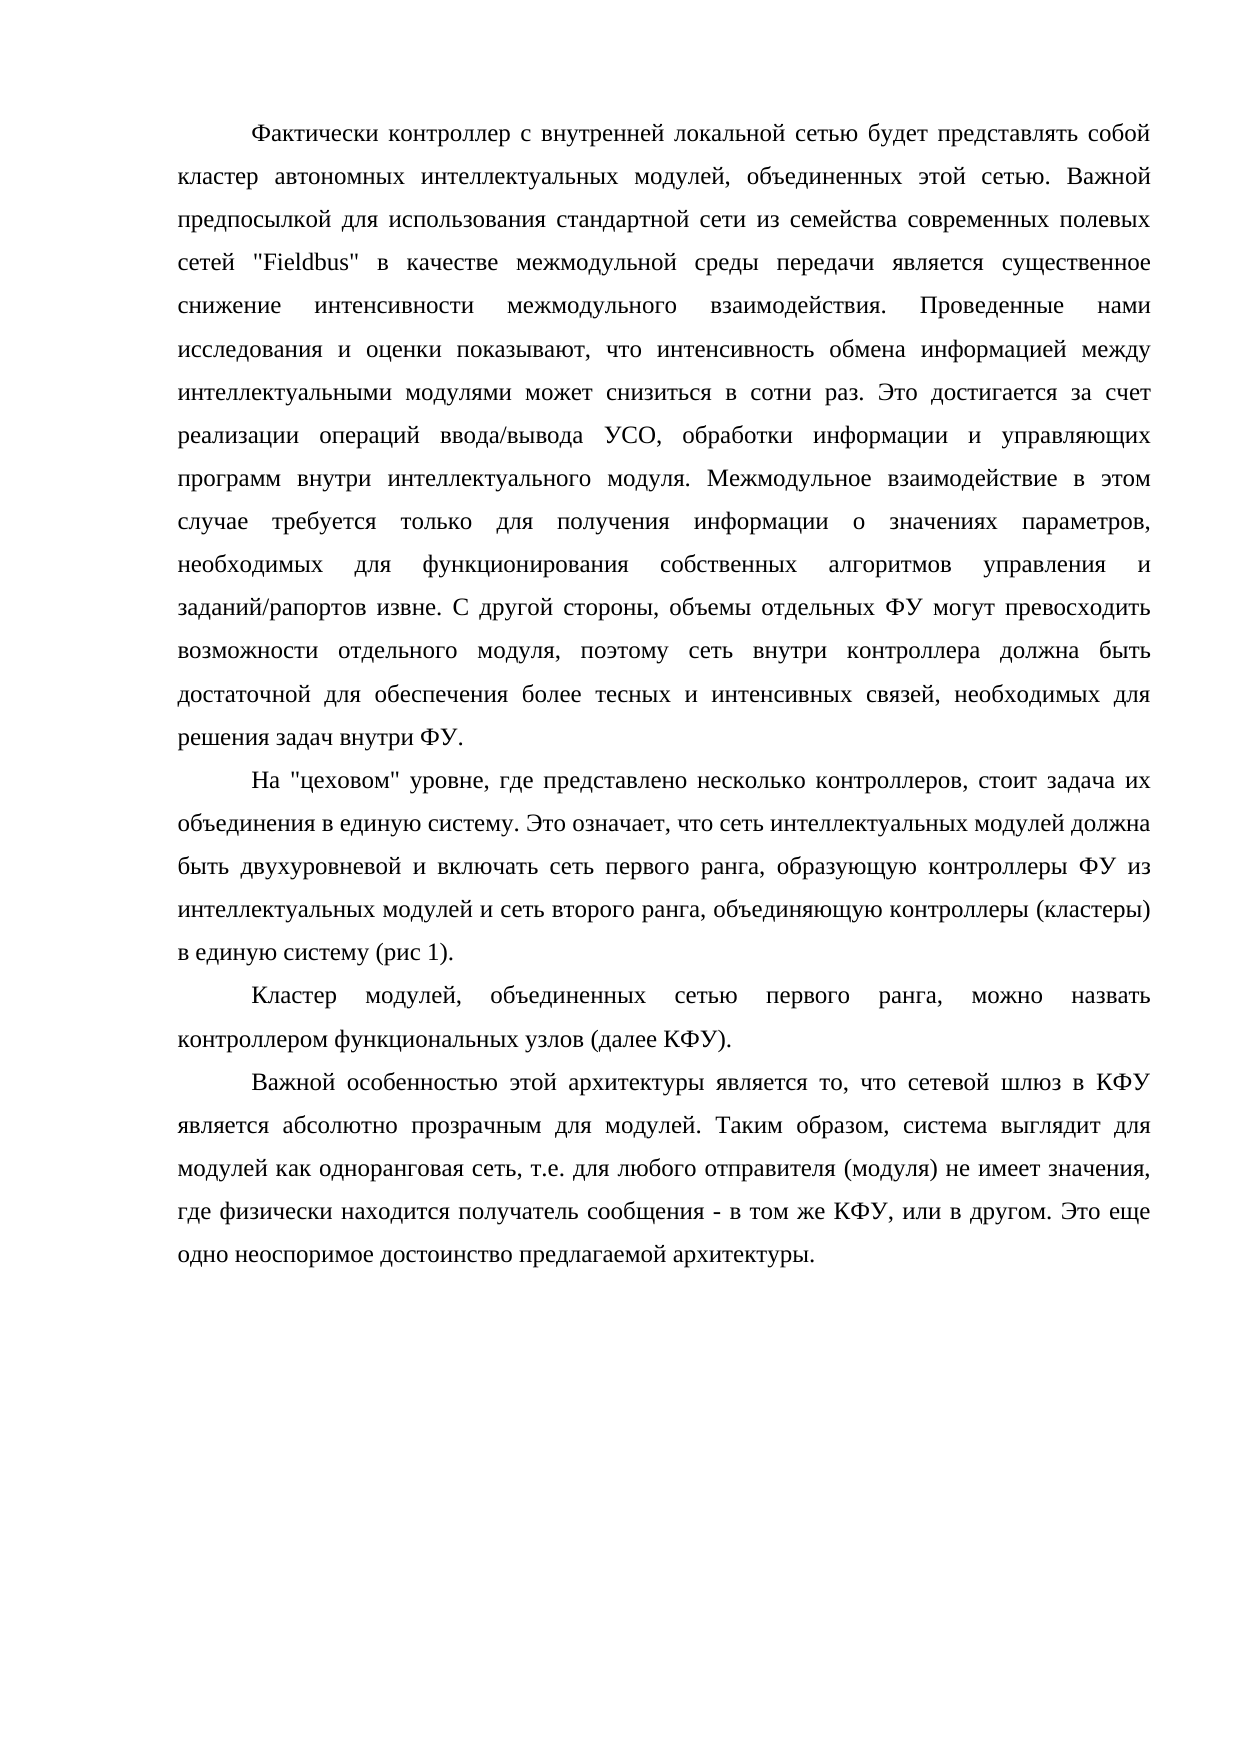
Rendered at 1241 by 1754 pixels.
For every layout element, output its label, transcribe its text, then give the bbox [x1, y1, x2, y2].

text Фактически контроллер с внутренней локальной сетью будет представлять собой кластер автономных интеллектуальных модулей, объединенных этой сетью. Важной предпосылкой для использования стандартной сети из семейства современных полевых сетей "Fieldbus" в качестве межмодульной среды передачи является существенное снижение интенсивности межмодульного взаимодействия. Проведенные нами исследования и оценки показывают, что интенсивность обмена информацией между интеллектуальными модулями может снизиться в сотни раз. Это достигается за счет реализации операций ввода/вывода УСО, обработки информации и управляющих программ внутри интеллектуального модуля. Межмодульное взаимодействие в этом случае требуется только для получения информации о значениях параметров, необходимых для функционирования собственных алгоритмов управления и заданий/рапортов извне. С другой стороны, объемы отдельных ФУ могут превосходить возможности отдельного модуля, поэтому сеть внутри контроллера должна быть достаточной для обеспечения более тесных и интенсивных связей, необходимых для решения задач внутри ФУ. [177, 118, 1152, 751]
text На "цеховом" уровне, где представлено несколько контроллеров, стоит задача их объединения в единую систему. Это означает, что сеть интеллектуальных модулей должна быть двухуровневой и включать сеть первого ранга, образующую контроллеры ФУ из интеллектуальных модулей и сеть второго ранга, объединяющую контроллеры (кластеры) в единую систему (рис 1). [177, 765, 1152, 966]
text Важной особенностью этой архитектуры является то, что сетевой шлюз в КФУ является абсолютно прозрачным для модулей. Таким образом, система выглядит для модулей как одноранговая сеть, т.е. для любого отправителя (модуля) не имеет значения, где физически находится получатель сообщения - в том же КФУ, или в другом. Это еще одно неоспоримое достоинство предлагаемой архитектуры. [177, 1067, 1152, 1268]
text Кластер модулей, объединенных сетью первого ранга, можно назвать контроллером функциональных узлов (далее КФУ). [177, 981, 1152, 1052]
